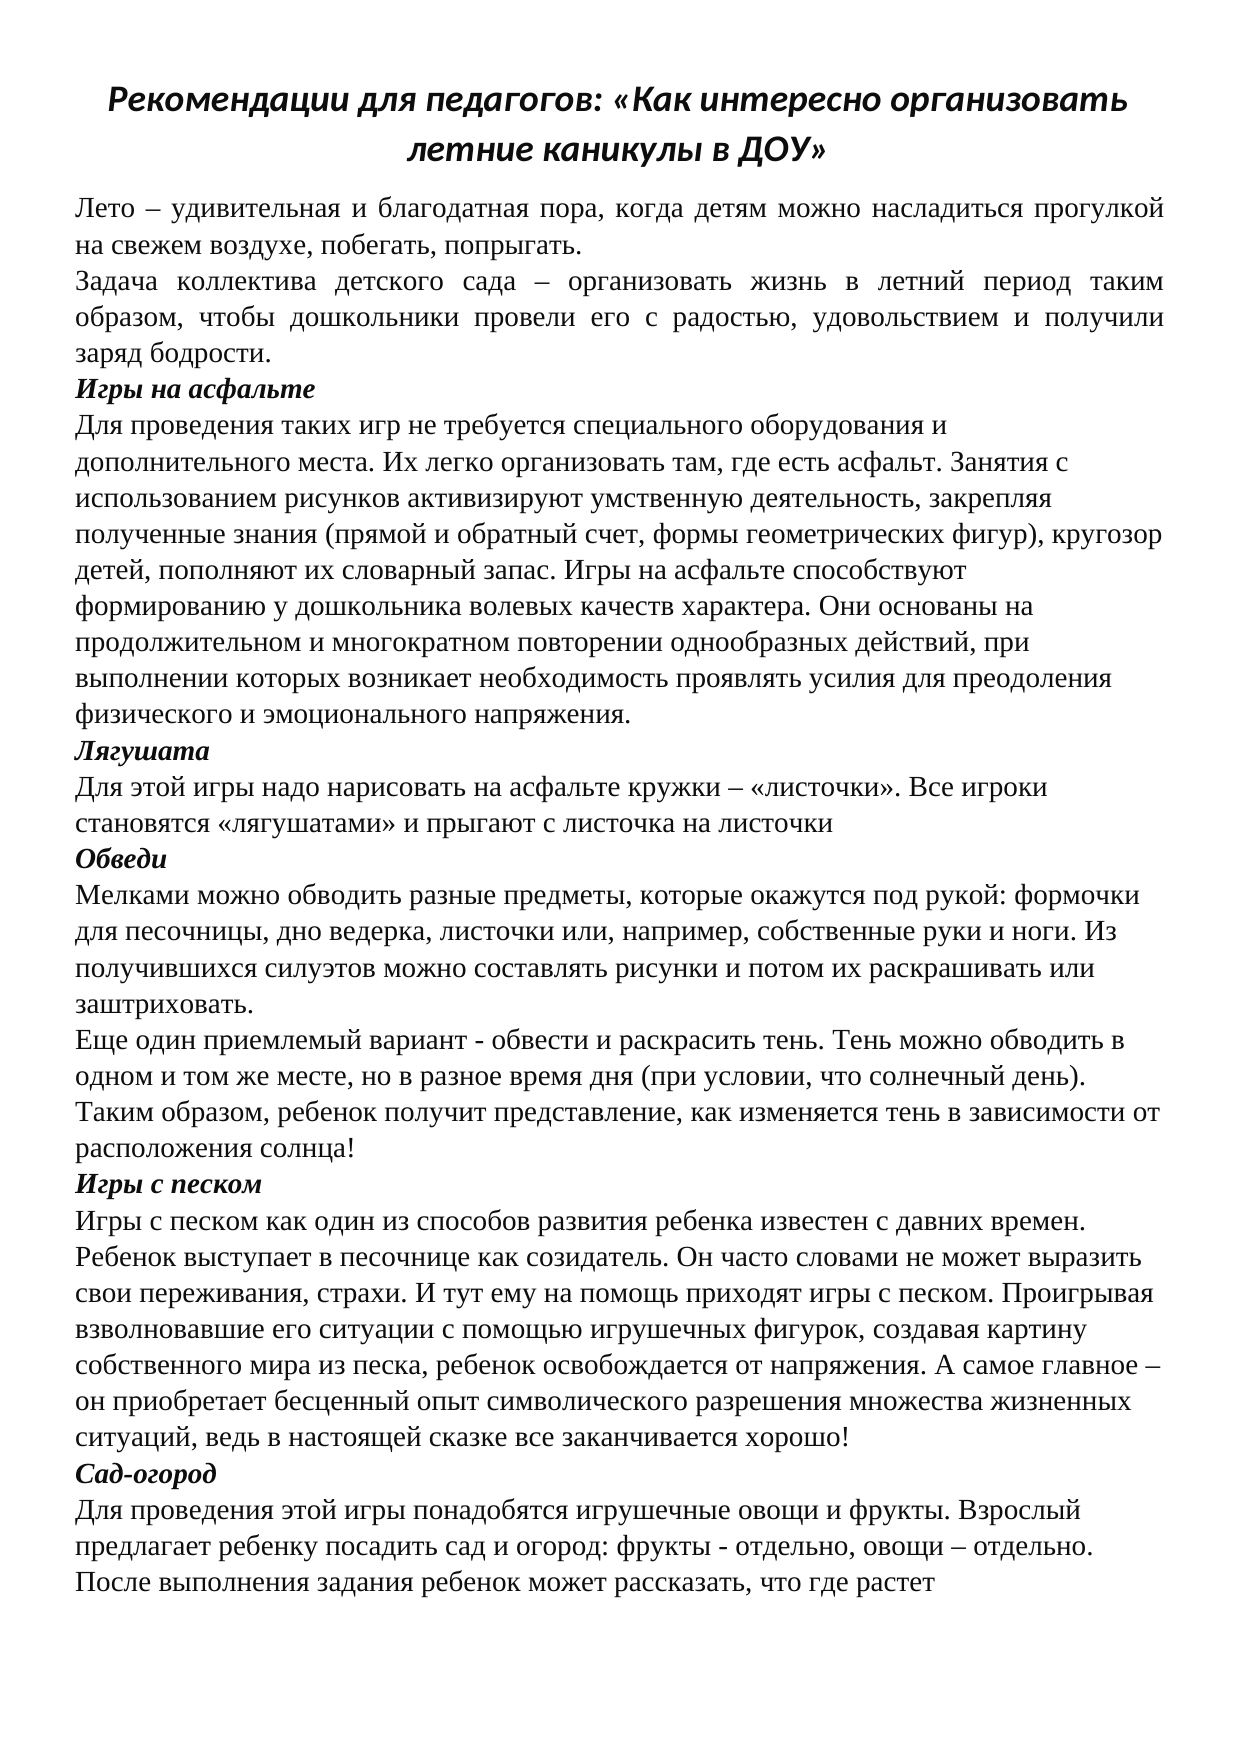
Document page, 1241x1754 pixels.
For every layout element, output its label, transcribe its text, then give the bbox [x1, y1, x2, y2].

text Обведи Мелками можно обводить разные предметы, которые окажутся под рукой: формочки для песочницы, дно ведерка, листочки или, например, собственные руки и ноги. Из получившихся силуэтов можно составлять рисунки и потом их раскрашивать или заштриховать. Еще один приемлемый вариант - обвести и раскрасить тень. Тень можно обводить в одном и том же месте, но в разное время дня (при условии, что солнечный день). Таким образом, ребенок получит представление, как изменяется тень в зависимости от расположения солнца! [75, 841, 1165, 1164]
text Лето – удивительная и благодатная пора, когда детям можно насладиться прогулкой на свежем воздухе, побегать, попрыгать. [75, 191, 1165, 260]
text Лягушата Для этой игры надо нарисовать на асфальте кружки – «листочки». Все игроки становятся «лягушатами» и прыгают с листочка на листочки [75, 733, 1165, 839]
text Игры на асфальте Для проведения таких игр не требуется специального оборудования и дополнительного места. Их легко организовать там, где есть асфальт. Занятия с использованием рисунков активизируют умственную деятельность, закрепляя полученные знания (прямой и обратный счет, формы геометрических фигур), кругозор детей, пополняют их словарный запас. Игры на асфальте способствуют формированию у дошкольника волевых качеств характера. Они основаны на продолжительном и многократном повторении однообразных действий, при выполнении которых возникает необходимость проявлять усилия для преодоления физического и эмоционального напряжения. [75, 371, 1165, 730]
text Сад-огород Для проведения этой игры понадобятся игрушечные овощи и фрукты. Взрослый предлагает ребенку посадить сад и огород: фрукты - отдельно, овощи – отдельно. После выполнения задания ребенок может рассказать, что где растет [75, 1456, 1165, 1598]
text Рекомендации для педагогов: «Как интересно организовать летние каникулы в ДОУ» [75, 75, 1165, 170]
text Задача коллектива детского сада – организовать жизнь в летний период таким образом, чтобы дошкольники провели его с радостью, удовольствием и получили заряд бодрости. [75, 263, 1165, 369]
text Игры с песком Игры с песком как один из способов развития ребенка известен с давних времен. Ребенок выступает в песочнице как созидатель. Он часто словами не может выразить свои переживания, страхи. И тут ему на помощь приходят игры с песком. Проигрывая взволновавшие его ситуации с помощью игрушечных фигурок, создавая картину собственного мира из песка, ребенок освобождается от напряжения. А самое главное – он приобретает бесценный опыт символического разрешения множества жизненных ситуаций, ведь в настоящей сказке все заканчивается хорошо! [75, 1167, 1165, 1453]
